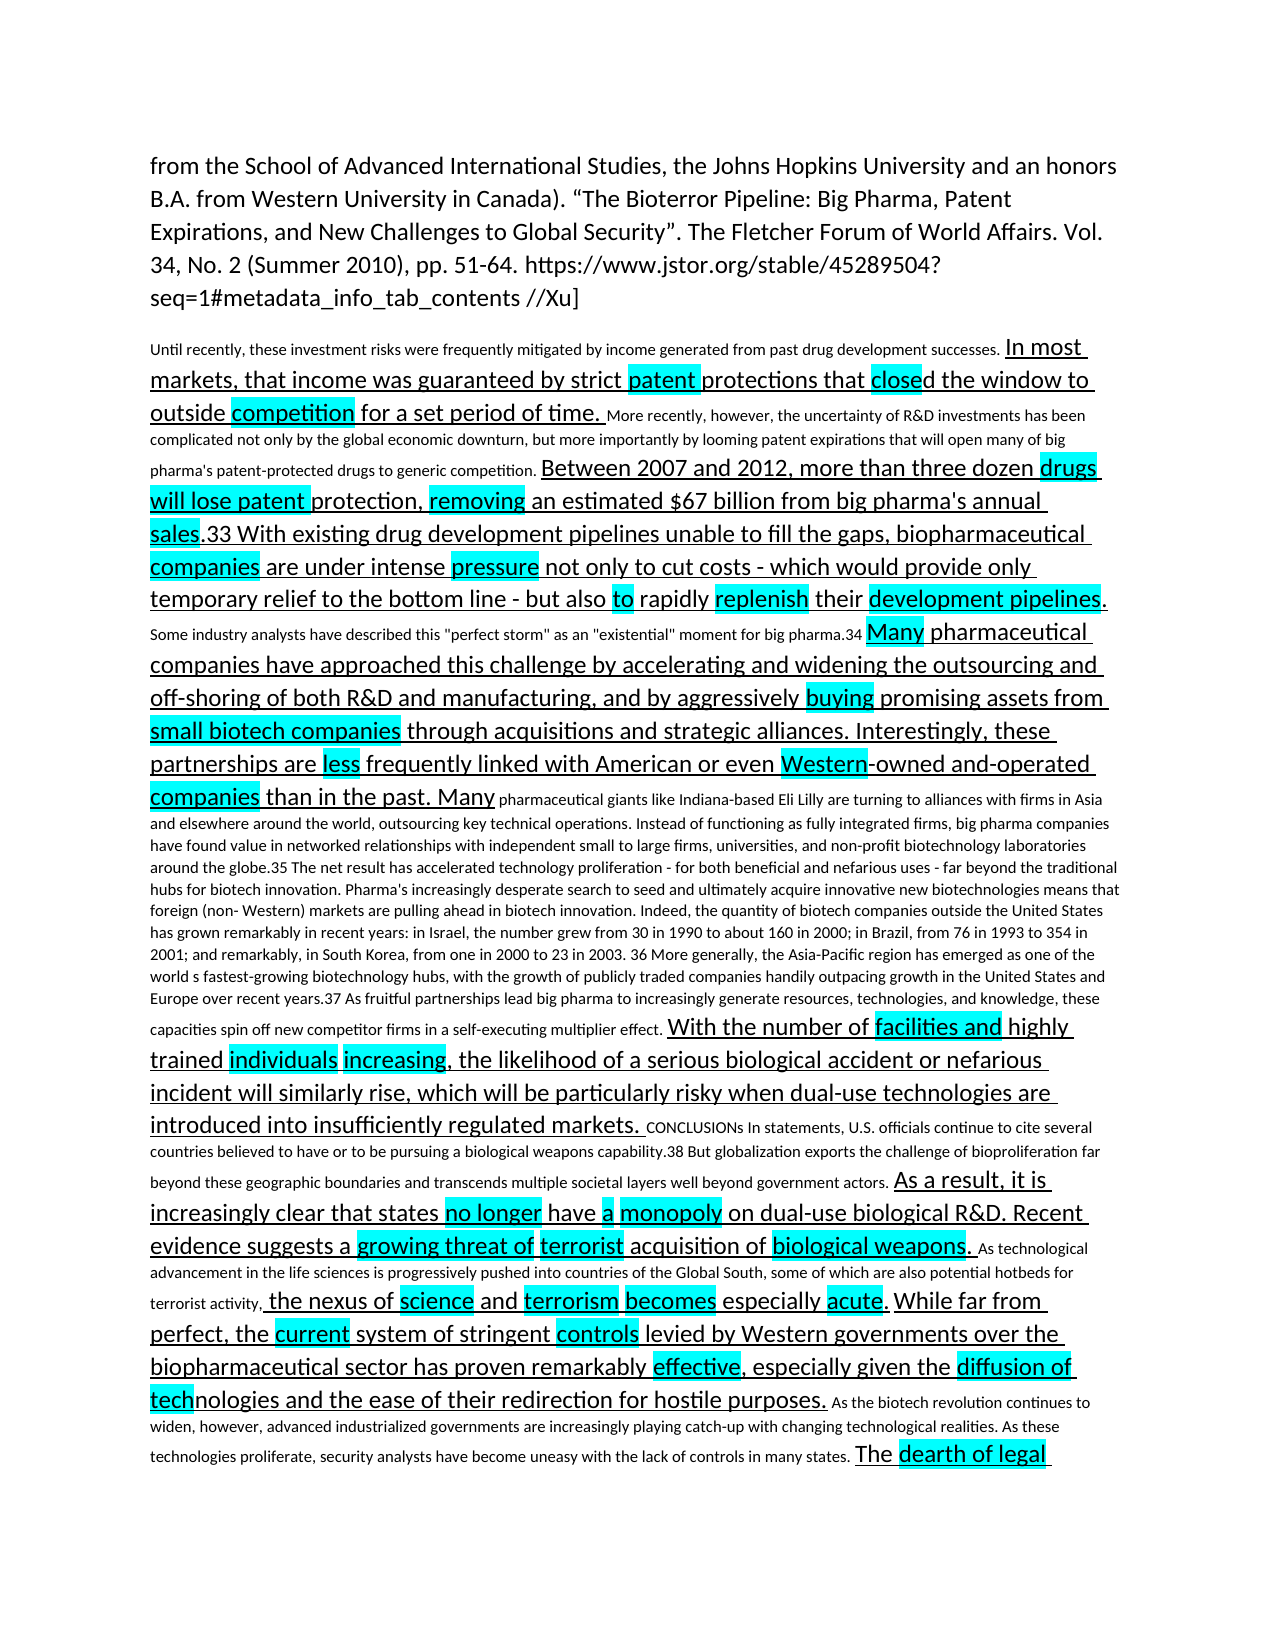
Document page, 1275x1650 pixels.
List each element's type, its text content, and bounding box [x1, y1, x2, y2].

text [150, 150, 1125, 312]
